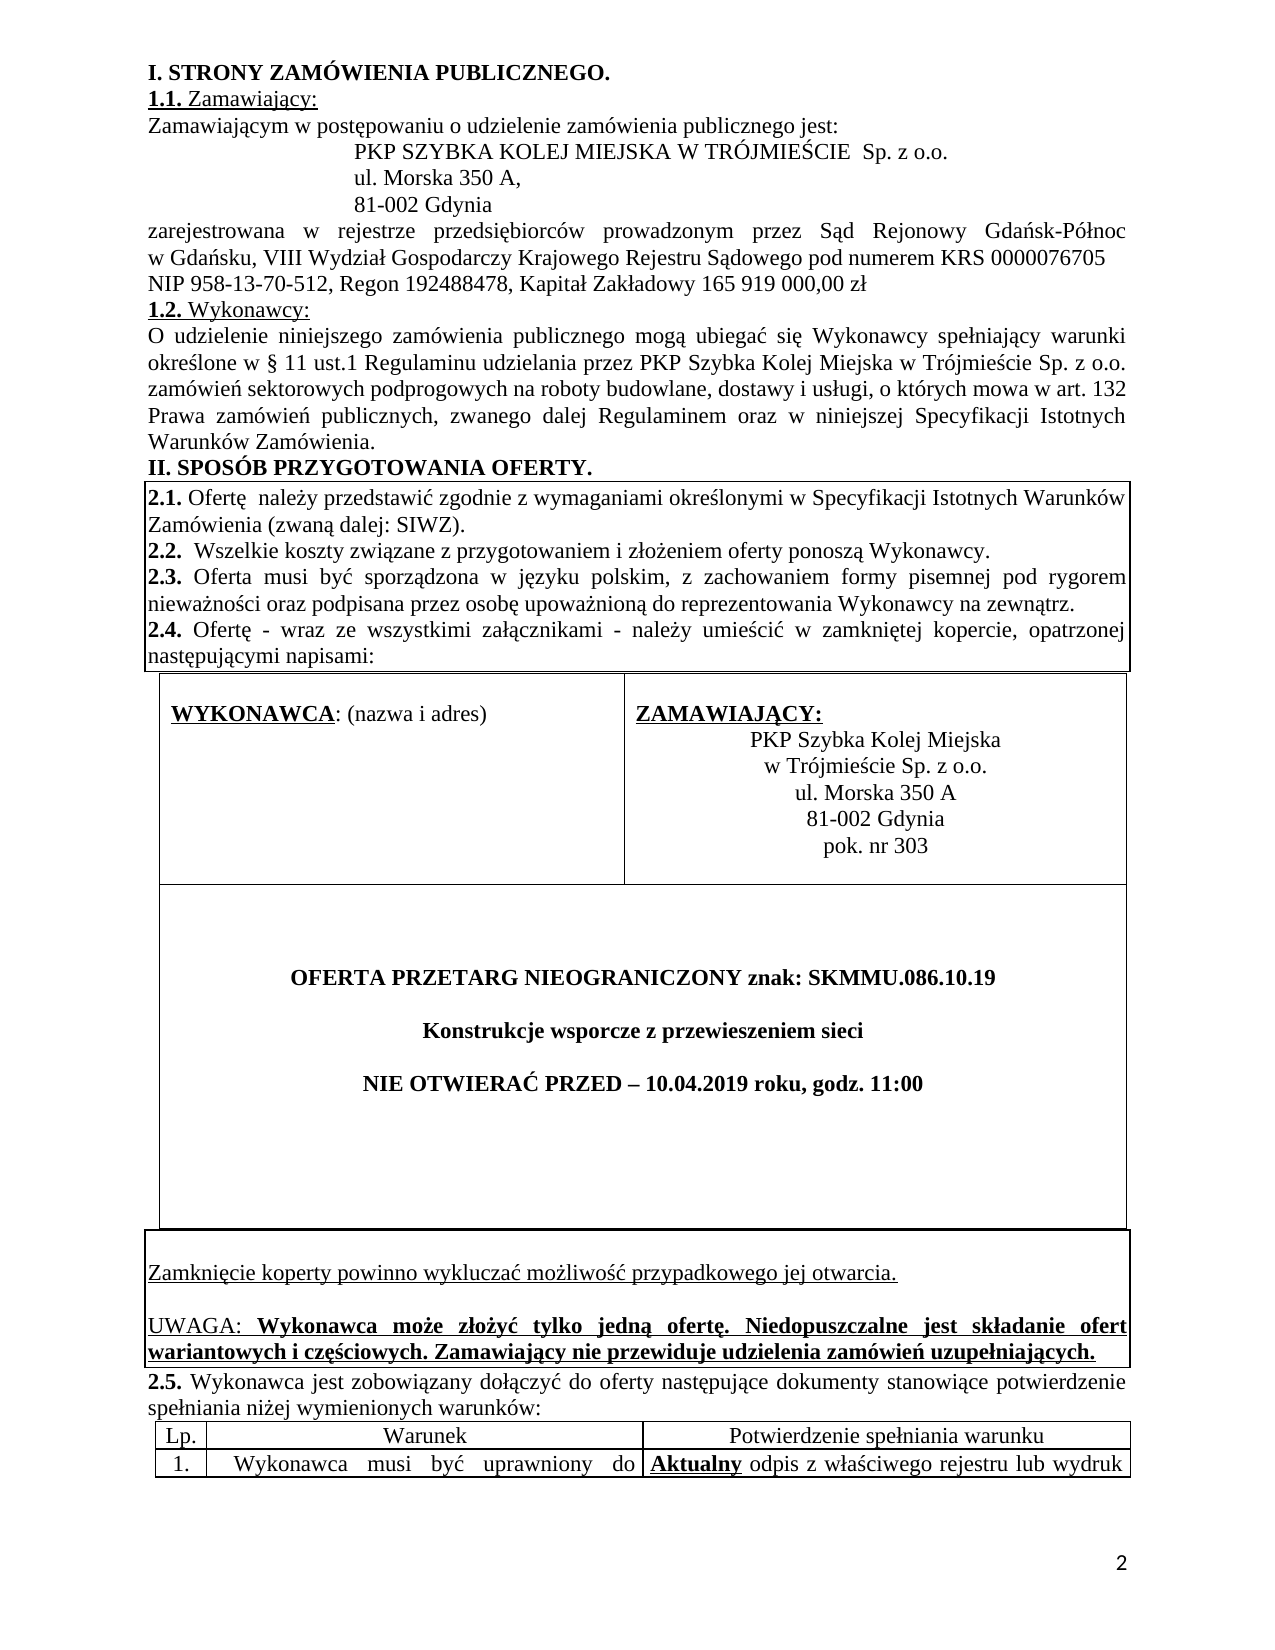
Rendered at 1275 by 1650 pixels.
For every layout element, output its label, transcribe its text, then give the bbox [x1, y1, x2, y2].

text 2.4. Ofertę - wraz ze wszystkimi załącznikami - należy umieścić w zamkniętej kopercie, opatrzonej następującymi napisami: [146, 612, 1129, 671]
text I. STRONY ZAMÓWIENIA PUBLICZNEGO. [148, 59, 1127, 85]
text O udzielenie niniejszego zamówienia publicznego mogą ubiegać się Wykonawcy spełniający warunki określone w § 11 ust.1 Regulaminu udzielania przez PKP Szybka Kolej Miejska w Trójmieście Sp. z o.o. zamówień sektorowych podprogowych na roboty budowlane, dostawy i usługi, o których mowa w art. 132 Prawa zamówień publicznych, zwanego dalej Regulaminem oraz w niniejszej Specyfikacji Istotnych Warunków Zamówienia. [148, 323, 1127, 454]
text UWAGA: Wykonawca może złożyć tylko jedną ofertę. Niedopuszczalne jest składanie ofert wariantowych i częściowych. Zamawiający nie przewiduje udzielenia zamówień uzupełniających. [146, 1308, 1129, 1367]
text NIP 958-13-70-512, Regon 192488478, Kapitał Zakładowy 165 919 000,00 zł [148, 270, 1127, 296]
text 2.3. Oferta musi być sporządzona w języku polskim, z zachowaniem formy pisemnej pod rygorem nieważności oraz podpisana przez osobę upoważnioną do reprezentowania Wykonawcy na zewnątrz. [148, 563, 1127, 612]
table_cell 1. [156, 1450, 206, 1476]
text Zamawiającym w postępowaniu o udzielenie zamówienia publicznego jest: [148, 112, 1127, 138]
text 1.1. Zamawiający: [148, 85, 1127, 112]
text Zamknięcie koperty powinno wykluczać możliwość przypadkowego jej otwarcia. [148, 1259, 1127, 1285]
text 81-002 Gdynia [354, 191, 1127, 217]
table_header Potwierdzenie spełniania warunku [644, 1422, 1130, 1448]
table_header Warunek [207, 1422, 642, 1448]
text PKP SZYBKA KOLEJ MIEJSKA W TRÓJMIEŚCIE Sp. z o.o. [354, 138, 1127, 164]
text ul. Morska 350 A, [354, 164, 1127, 191]
text 2.5. Wykonawca jest zobowiązany dołączyć do oferty następujące dokumenty stanowiące potwierdzenie spełniania niżej wymienionych warunków: [148, 1368, 1127, 1421]
table_header Lp. [156, 1422, 206, 1448]
table_cell OFERTA PRZETARG NIEOGRANICZONY znak: SKMMU.086.10.19 Konstrukcje wsporcze z przewieszeniem sieci NIE OTWIERAĆ PRZED – 10.04.2019 roku, godz. 11:00 [160, 885, 1126, 1228]
text 2.1. Ofertę należy przedstawić zgodnie z wymaganiami określonymi w Specyfikacji Istotnych Warunków Zamówienia (zwaną dalej: SIWZ). [146, 482, 1129, 537]
text 2.2. Wszelkie koszty związane z przygotowaniem i złożeniem oferty ponoszą Wykonawcy. [148, 537, 1127, 563]
text II. SPOSÓB PRZYGOTOWANIA OFERTY. [148, 454, 1127, 481]
table_header ZAMAWIAJĄCY: PKP Szybka Kolej Miejska w Trójmieście Sp. z o.o. ul. Morska 350 A 81-002 Gdynia pok. nr 303 [625, 674, 1126, 884]
text zarejestrowana w rejestrze przedsiębiorców prowadzonym przez Sąd Rejonowy Gdańsk-Północ w Gdańsku, VIII Wydział Gospodarczy Krajowego Rejestru Sądowego pod numerem KRS 0000076705 [148, 217, 1127, 270]
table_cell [207, 1450, 642, 1476]
text 1.2. Wykonawcy: [148, 296, 1127, 323]
table_header WYKONAWCA: (nazwa i adres) [160, 674, 624, 884]
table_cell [644, 1450, 1130, 1476]
